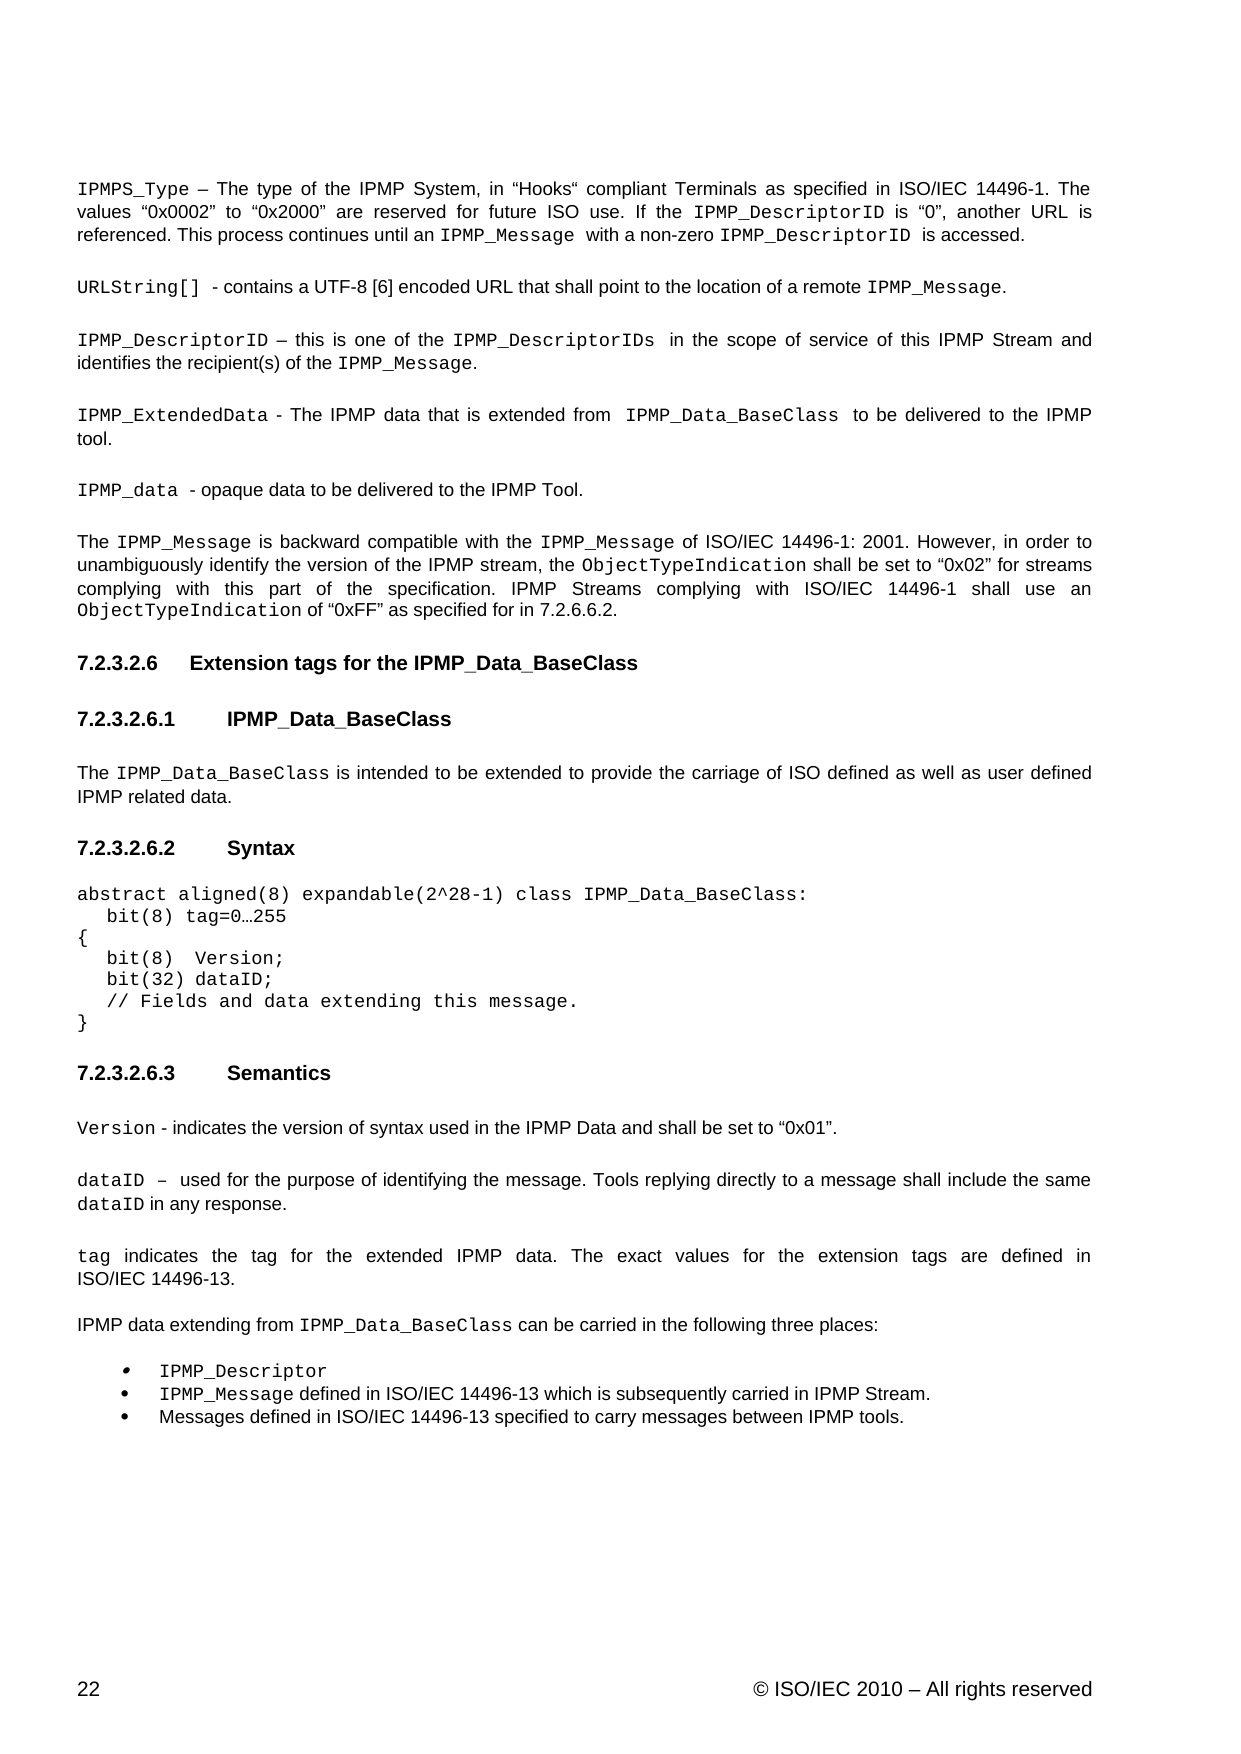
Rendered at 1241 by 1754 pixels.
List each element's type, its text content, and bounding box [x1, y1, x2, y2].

list IPMP_Message defined in ISO/IEC 14496-13 which is subsequently carried in IPMP Stream. [121, 1383, 1092, 1406]
text IPMPS_Type – The type of the IPMP System, in “Hooks“ compliant Terminals as specified in ISO/IEC 14496-1. The values “0x0002” to “0x2000” are reserved for future ISO use. If the IPMP_DescriptorID is “, another URL is referenced. This process continues until an IPMP_Message with a non-zero IPMP_DescriptorID is accessed. [77, 177, 1092, 247]
subtitle IPMP_Data_BaseClass [77, 707, 1092, 731]
text } [77, 1013, 1092, 1034]
subtitle Semantics [77, 1061, 1092, 1085]
text IPMP_DescriptorID – this is one of the IPMP_DescriptorIDs in the scope of service of this IPMP Stream and identifies the recipient(s) of the IPMP_Message. [77, 328, 1092, 375]
text bit(8) tag=0…255 [77, 906, 1092, 928]
text bit(32) dataID; [77, 970, 1092, 991]
text Version - indicates the version of syntax used in the IPMP Data and shall be set to “0x01”. [77, 1117, 1092, 1140]
text { [77, 928, 1092, 949]
text IPMP_ExtendedData - The IPMP data that is extended from IPMP_Data_BaseClass to be delivered to the IPMP tool. [77, 404, 1092, 449]
text The IPMP_Message is backward compatible with the IPMP_Message of ISO/IEC 14496-1: 2001. However, in order to unambiguously identify the version of the IPMP stream, the ObjectTypeIndication shall be set to “0x02” for streams complying with this part of the specification. IPMP Streams complying with ISO/IEC 14496-1 shall use an ObjectTypeIndication of “0xFF” as specified for in 7.2.6.6.2. [77, 531, 1092, 622]
text // Fields and data extending this message. [77, 991, 1092, 1013]
text IPMP_data - opaque data to be delivered to the IPMP Tool. [77, 478, 1092, 502]
subtitle Extension tags for the IPMP_Data_BaseClass [77, 652, 1092, 676]
list IPMP_Descriptor [121, 1362, 1092, 1383]
text tag indicates the tag for the extended IPMP data. The exact values for the extension tags are defined in ISO/IEC 14496-13. [77, 1245, 1092, 1290]
list Messages defined in ISO/IEC 14496-13 specified to carry messages between IPMP tools. [121, 1406, 1092, 1428]
text dataID – used for the purpose of identifying the message. Tools replying directly to a message shall include the same dataID in any response. [77, 1169, 1092, 1216]
text abstract aligned(8) expandable(2^28-1) class IPMP_Data_BaseClass: [77, 885, 1092, 906]
text bit(8) Version; [77, 949, 1092, 970]
text URLString[] - contains a UTF-8 [6] encoded URL that shall point to the location of a remote IPMP_Message. [77, 276, 1092, 299]
text The IPMP_Data_BaseClass is intended to be extended to provide the carriage of ISO defined as well as user defined IPMP related data. [77, 762, 1092, 807]
subtitle Syntax [77, 836, 1092, 860]
text IPMP data extending from IPMP_Data_BaseClass can be carried in the following three places: [77, 1313, 1092, 1337]
